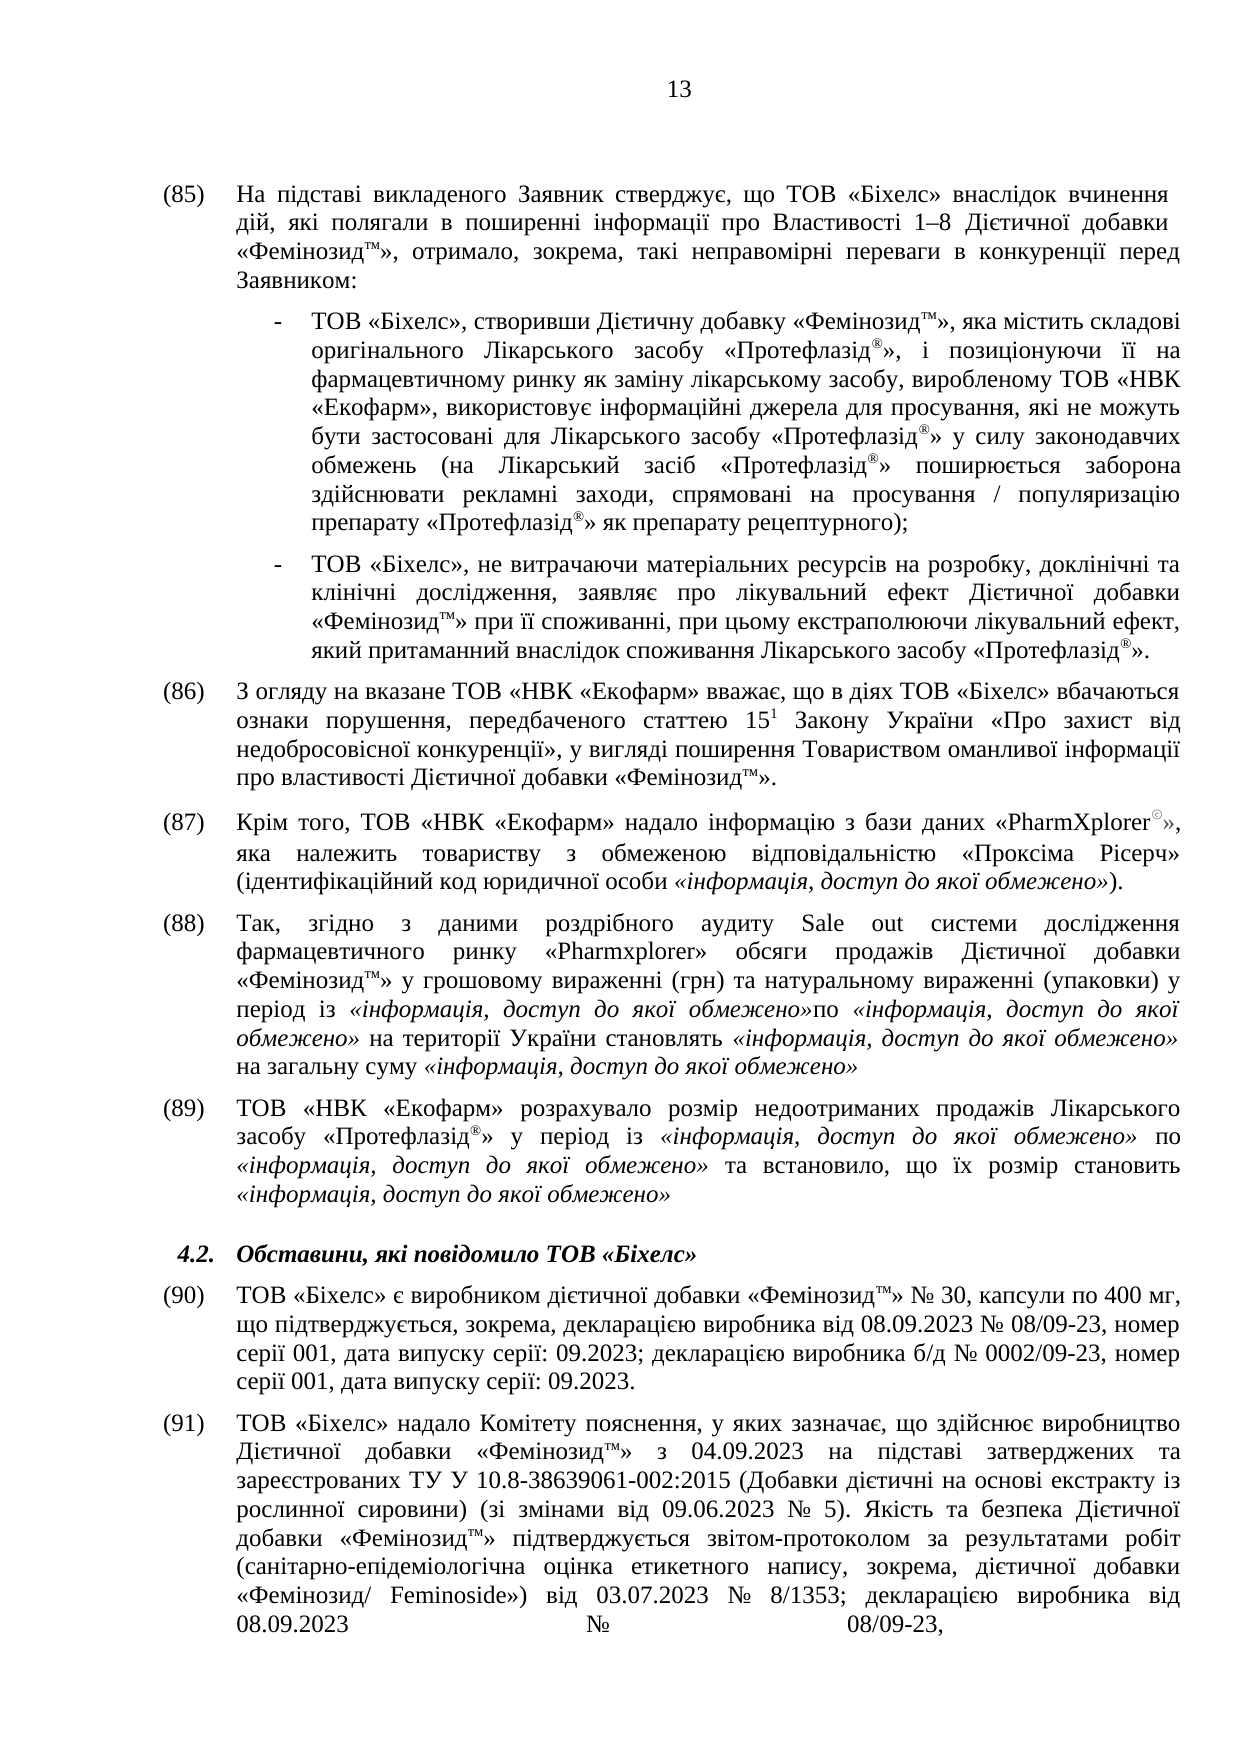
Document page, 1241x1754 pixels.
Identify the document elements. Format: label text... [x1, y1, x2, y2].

list Крім того, ТОВ «НВК «Екофарм» надало інформацію з бази даних «PharmXplorerⓒ», яка належить товариству з обмеженою відповідальністю «Проксіма Рісерч» (ідентифікаційний код юридичної особи «інформація, доступ до якої обмежено»). [163, 804, 1181, 895]
list ТОВ «Біхелс», створивши Дієтичну добавку «Фемінозидтм», яка містить складові оригінального Лікарського засобу «Протефлазід®», і позиціонуючи її на фармацевтичному ринку як заміну лікарському засобу, виробленому ТОВ «НВК «Екофарм», використовує інформаційні джерела для просування, які не можуть бути застосовані для Лікарського засобу «Протефлазід®» у силу законодавчих обмежень (на Лікарський засіб «Протефлазід®» поширюється заборона здійснювати рекламні заходи, спрямовані на просування / популяризацію препарату «Протефлазід®» як препарату рецептурного); [274, 306, 1181, 536]
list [163, 1408, 1181, 1638]
list ТОВ «Біхелс», не витрачаючи матеріальних ресурсів на розробку, доклінічні та клінічні дослідження, заявляє про лікувальний ефект Дієтичної добавки «Фемінозидтм» при її споживанні, при цьому екстраполюючи лікувальний ефект, який притаманний внаслідок споживання Лікарського засобу «Протефлазід®». [274, 549, 1181, 664]
list ТОВ «НВК «Екофарм» розрахувало розмір недоотриманих продажів Лікарського засобу «Протефлазід®» у період із «інформація, доступ до якої обмежено» по «інформація, доступ до якої обмежено» та встановило, що їх розмір становить «інформація, доступ до якої обмежено» [163, 1093, 1181, 1208]
list Так, згідно з даними роздрібного аудиту Sale out системи дослідження фармацевтичного ринку «Pharmxplorer» обсяги продажів Дієтичної добавки «Фемінозидтм» у грошовому вираженні (грн) та натуральному вираженні (упаковки) у період із «інформація, доступ до якої обмежено»по «інформація, доступ до якої обмежено» на території України становлять «інформація, доступ до якої обмежено» на загальну суму «інформація, доступ до якої обмежено» [163, 908, 1181, 1080]
list З огляду на вказане ТОВ «НВК «Екофарм» вважає, що в діях ТОВ «Біхелс» вбачаються ознаки порушення, передбаченого статтею 151 Закону України «Про захист від недобросовісної конкуренції», у вигляді поширення Товариством оманливої інформації про властивості Дієтичної добавки «Фемінозидтм». [163, 676, 1181, 791]
list Обставини, які повідомило ТОВ «Біхелс» [177, 1239, 1181, 1268]
list На підставі викладеного Заявник стверджує, що ТОВ «Біхелс» внаслідок вчинення дій, які полягали в поширенні інформації про Властивості 1–8 Дієтичної добавки «Фемінозидтм», отримало, зокрема, такі неправомірні переваги в конкуренції перед Заявником: [163, 179, 1181, 294]
list ТОВ «Біхелс» є виробником дієтичної добавки «Фемінозидтм» № 30, капсули по 400 мг, що підтверджується, зокрема, декларацією виробника від 08.09.2023 № 08/09-23, номер серії 001, дата випуску серії: 09.2023; декларацією виробника б/д № 0002/09-23, номер серії 001, дата випуску серії: 09.2023. [163, 1280, 1181, 1395]
